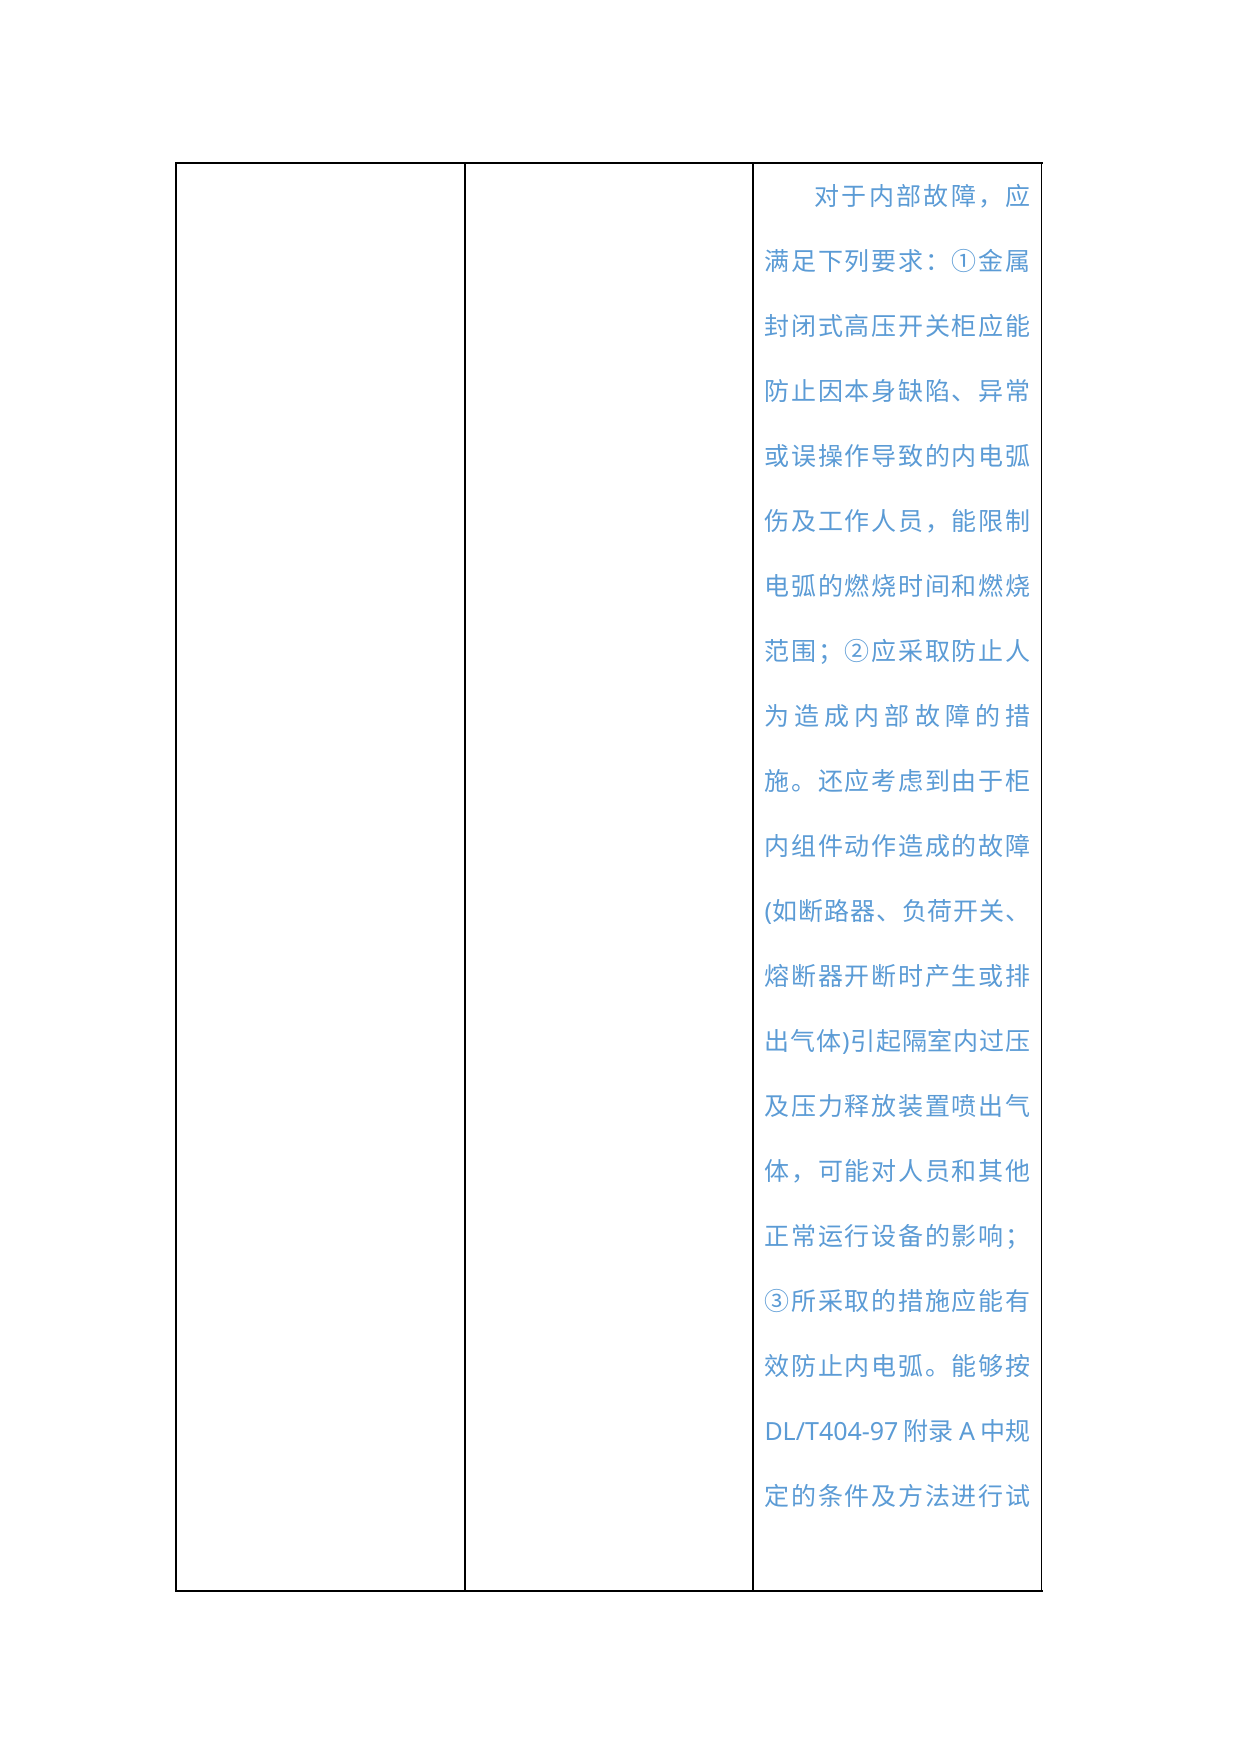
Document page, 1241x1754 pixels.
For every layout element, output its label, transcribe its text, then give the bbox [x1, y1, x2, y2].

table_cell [754, 164, 1041, 1590]
table_cell [177, 164, 464, 1590]
table_cell 1 [466, 164, 752, 1590]
